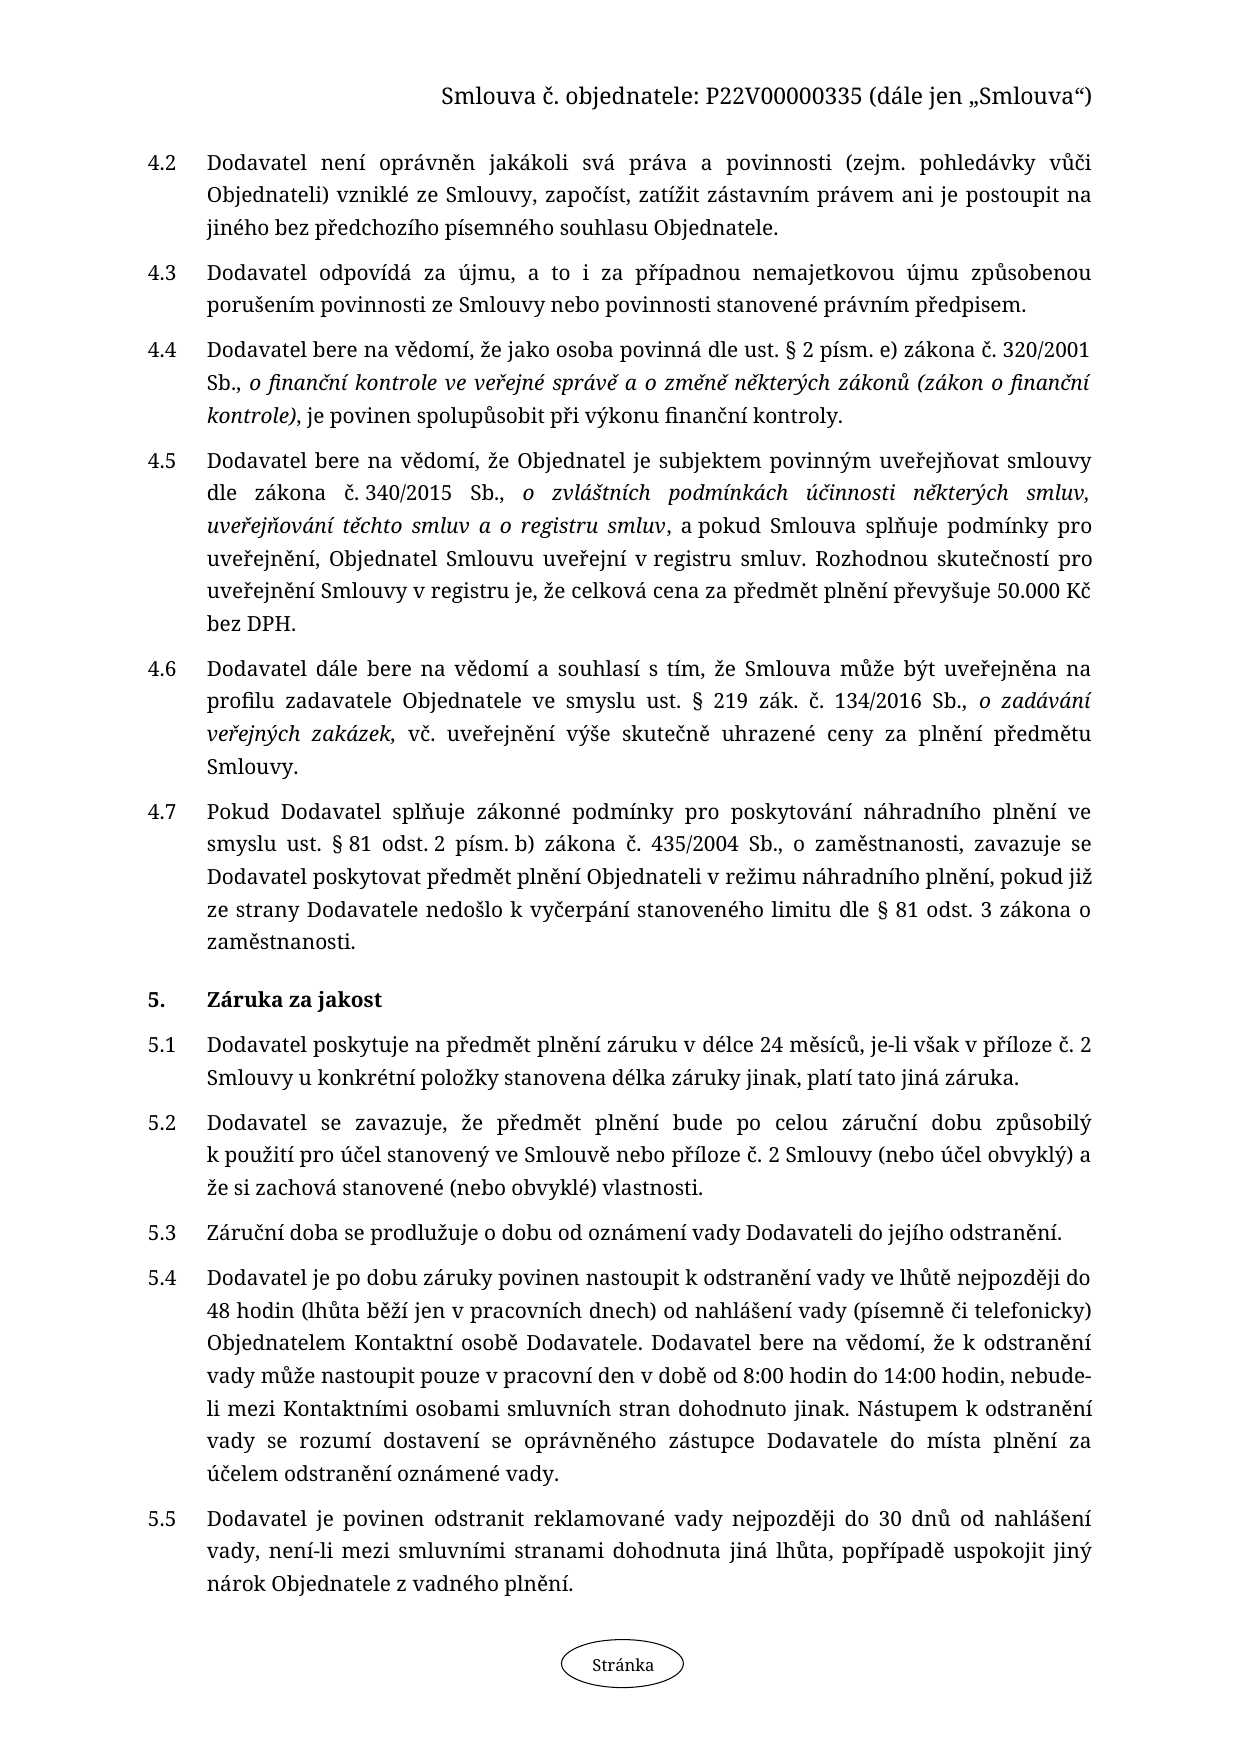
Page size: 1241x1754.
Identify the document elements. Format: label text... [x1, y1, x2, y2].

list Dodavatel bere na vědomí, že Objednatel je subjektem povinným uveřejňovat smlouvy dle zákona č. 340/2015 Sb., o zvláštních podmínkách účinnosti některých smluv, uveřejňování těchto smluv a o registru smluv, a pokud Smlouva splňuje podmínky pro uveřejnění, Objednatel Smlouvu uveřejní v registru smluv. Rozhodnou skutečností pro uveřejnění Smlouvy v registru je, že celková cena za předmět plnění převyšuje 50.000 Kč bez DPH. [148, 446, 1093, 637]
list Pokud Dodavatel splňuje zákonné podmínky pro poskytování náhradního plnění ve smyslu ust. § 81 odst. 2 písm. b) zákona č. 435/2004 Sb., o zaměstnanosti, zavazuje se Dodavatel poskytovat předmět plnění Objednateli v režimu náhradního plnění, pokud již ze strany Dodavatele nedošlo k vyčerpání stanoveného limitu dle § 81 odst. 3 zákona o zaměstnanosti. [148, 797, 1093, 956]
list Dodavatel odpovídá za újmu, a to i za případnou nemajetkovou újmu způsobenou porušením povinnosti ze Smlouvy nebo povinnosti stanovené právním předpisem. [148, 258, 1093, 319]
list Dodavatel bere na vědomí, že jako osoba povinná dle ust. § 2 písm. e) zákona č. 320/2001 Sb., o finanční kontrole ve veřejné správě a o změně některých zákonů (zákon o finanční kontrole), je povinen spolupůsobit při výkonu finanční kontroly. [148, 336, 1093, 429]
list Záruka za jakost [148, 985, 1093, 1013]
list Záruční doba se prodlužuje o dobu od oznámení vady Dodavateli do jejího odstranění. [148, 1218, 1093, 1247]
list Dodavatel se zavazuje, že předmět plnění bude po celou záruční dobu způsobilý k použití pro účel stanovený ve Smlouvě nebo příloze č. 2 Smlouvy (nebo účel obvyklý) a že si zachová stanovené (nebo obvyklé) vlastnosti. [148, 1108, 1093, 1201]
list Dodavatel dále bere na vědomí a souhlasí s tím, že Smlouva může být uveřejněna na profilu zadavatele Objednatele ve smyslu ust. § 219 zák. č. 134/2016 Sb., o zadávání veřejných zakázek, vč. uveřejnění výše skutečně uhrazené ceny za plnění předmětu Smlouvy. [148, 654, 1093, 780]
list Dodavatel není oprávněn jakákoli svá práva a povinnosti (zejm. pohledávky vůči Objednateli) vzniklé ze Smlouvy, započíst, zatížit zástavním právem ani je postoupit na jiného bez předchozího písemného souhlasu Objednatele. [148, 148, 1093, 241]
list Dodavatel poskytuje na předmět plnění záruku v délce 24 měsíců, je-li však v příloze č. 2 Smlouvy u konkrétní položky stanovena délka záruky jinak, platí tato jiná záruka. [148, 1030, 1093, 1091]
list Dodavatel je po dobu záruky povinen nastoupit k odstranění vady ve lhůtě nejpozději do 48 hodin (lhůta běží jen v pracovních dnech) od nahlášení vady (písemně či telefonicky) Objednatelem Kontaktní osobě Dodavatele. Dodavatel bere na vědomí, že k odstranění vady může nastoupit pouze v pracovní den v době od 8:00 hodin do 14:00 hodin, nebude-li mezi Kontaktními osobami smluvních stran dohodnuto jinak. Nástupem k odstranění vady se rozumí dostavení se oprávněného zástupce Dodavatele do místa plnění za účelem odstranění oznámené vady. [148, 1263, 1093, 1487]
list Dodavatel je povinen odstranit reklamované vady nejpozději do 30 dnů od nahlášení vady, není-li mezi smluvními stranami dohodnuta jiná lhůta, popřípadě uspokojit jiný nárok Objednatele z vadného plnění. [148, 1504, 1093, 1598]
